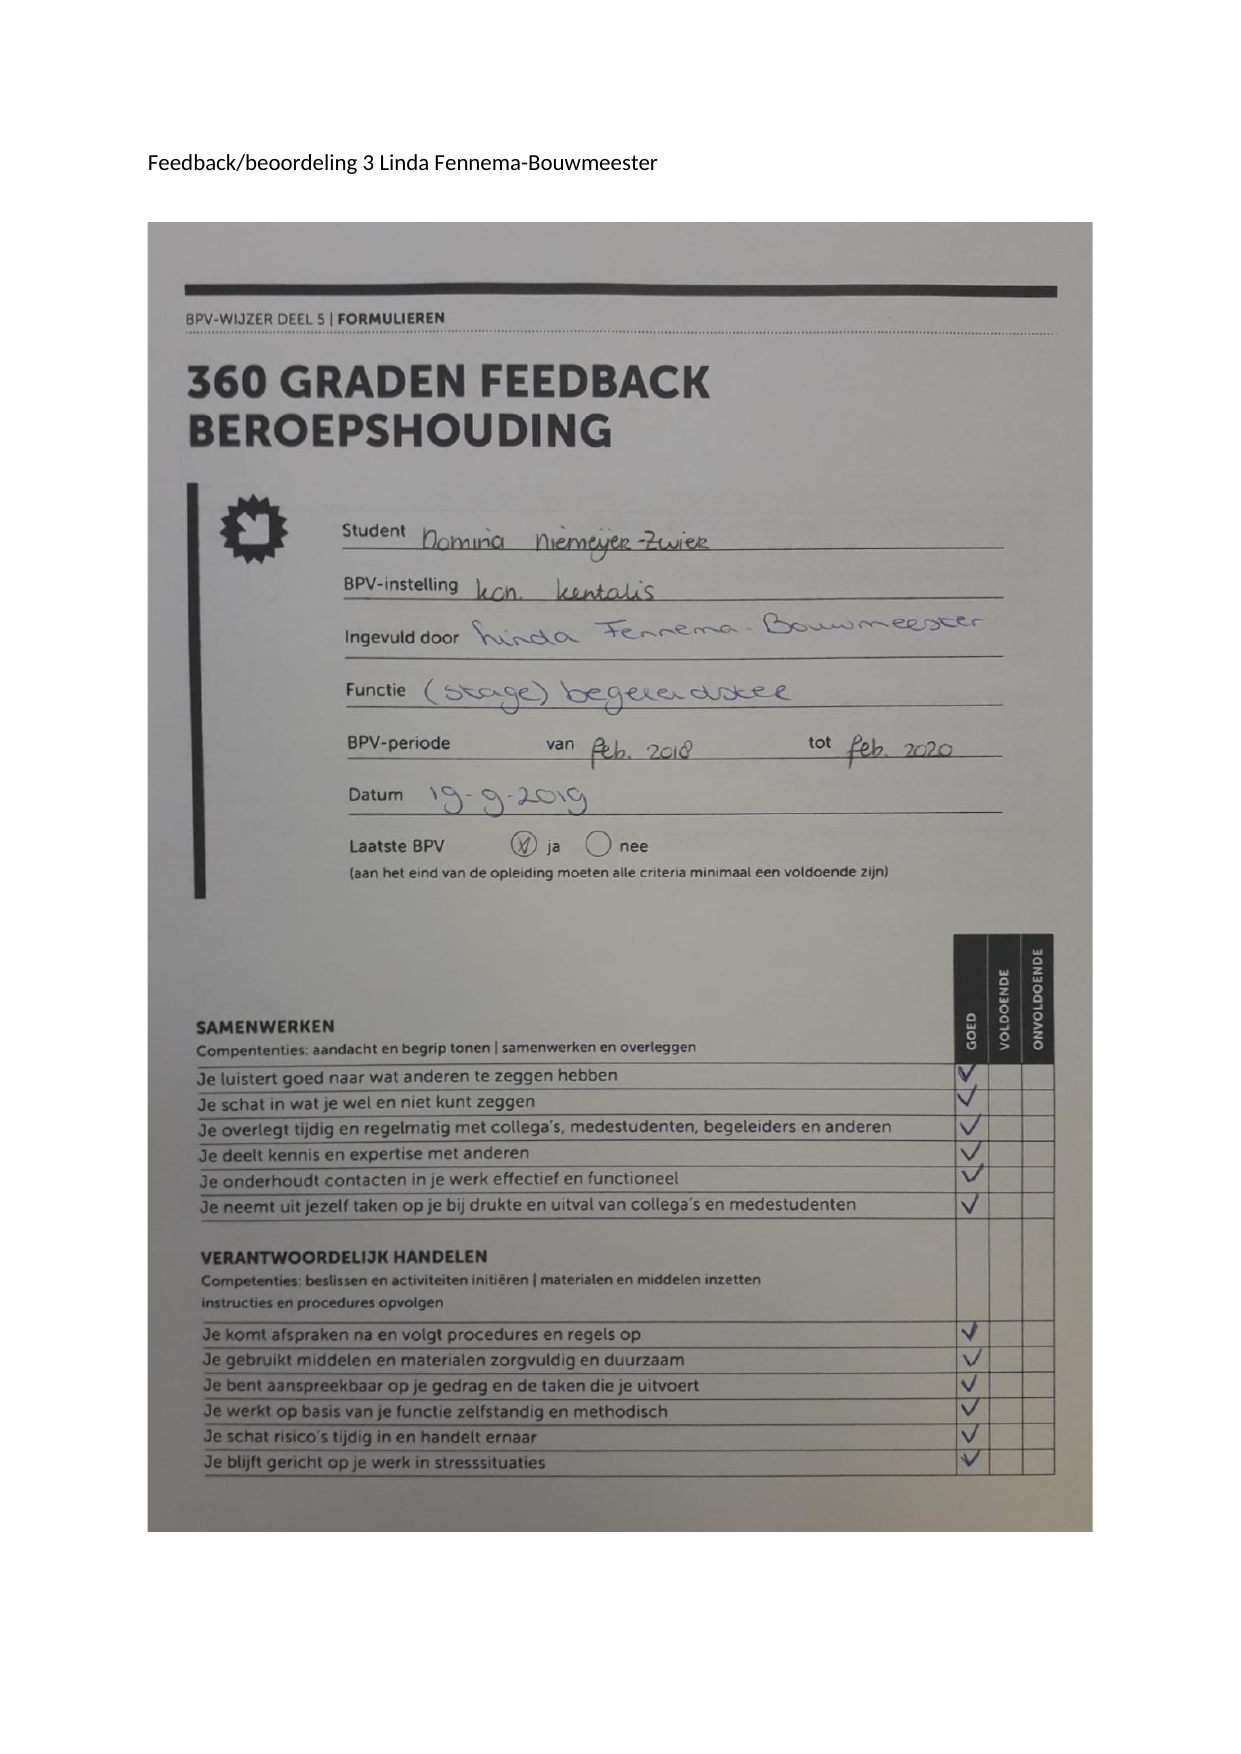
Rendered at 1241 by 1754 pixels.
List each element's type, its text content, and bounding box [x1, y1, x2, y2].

text Feedback/beoordeling 3 Linda Fennema-Bouwmeester [148, 148, 1093, 176]
picture [147, 222, 1093, 1532]
